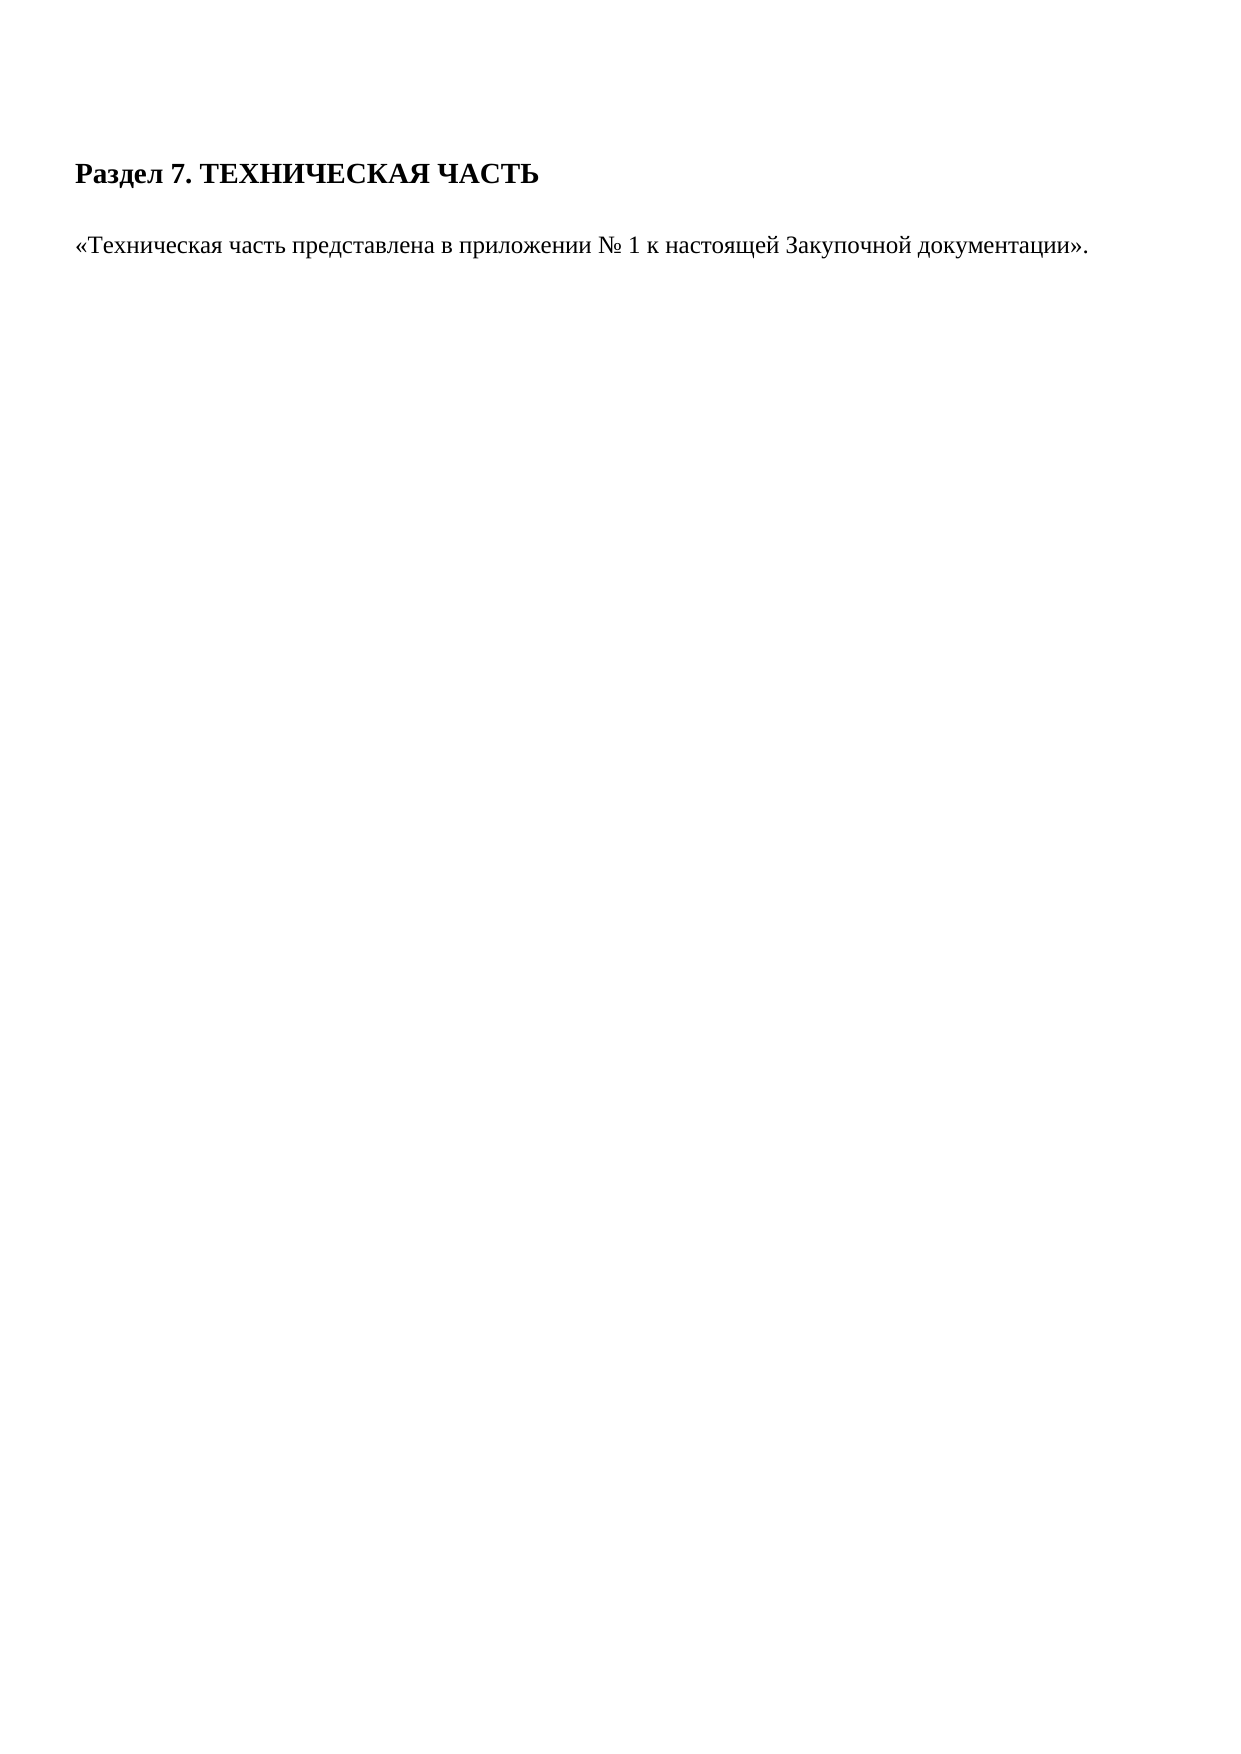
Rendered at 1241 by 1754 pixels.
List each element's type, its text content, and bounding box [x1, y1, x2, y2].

text «Техническая часть представлена в приложении № 1 к настоящей Закупочной документации». [75, 230, 1165, 258]
subtitle Раздел 7. ТЕХНИЧЕСКАЯ ЧАСТЬ [75, 156, 1165, 190]
